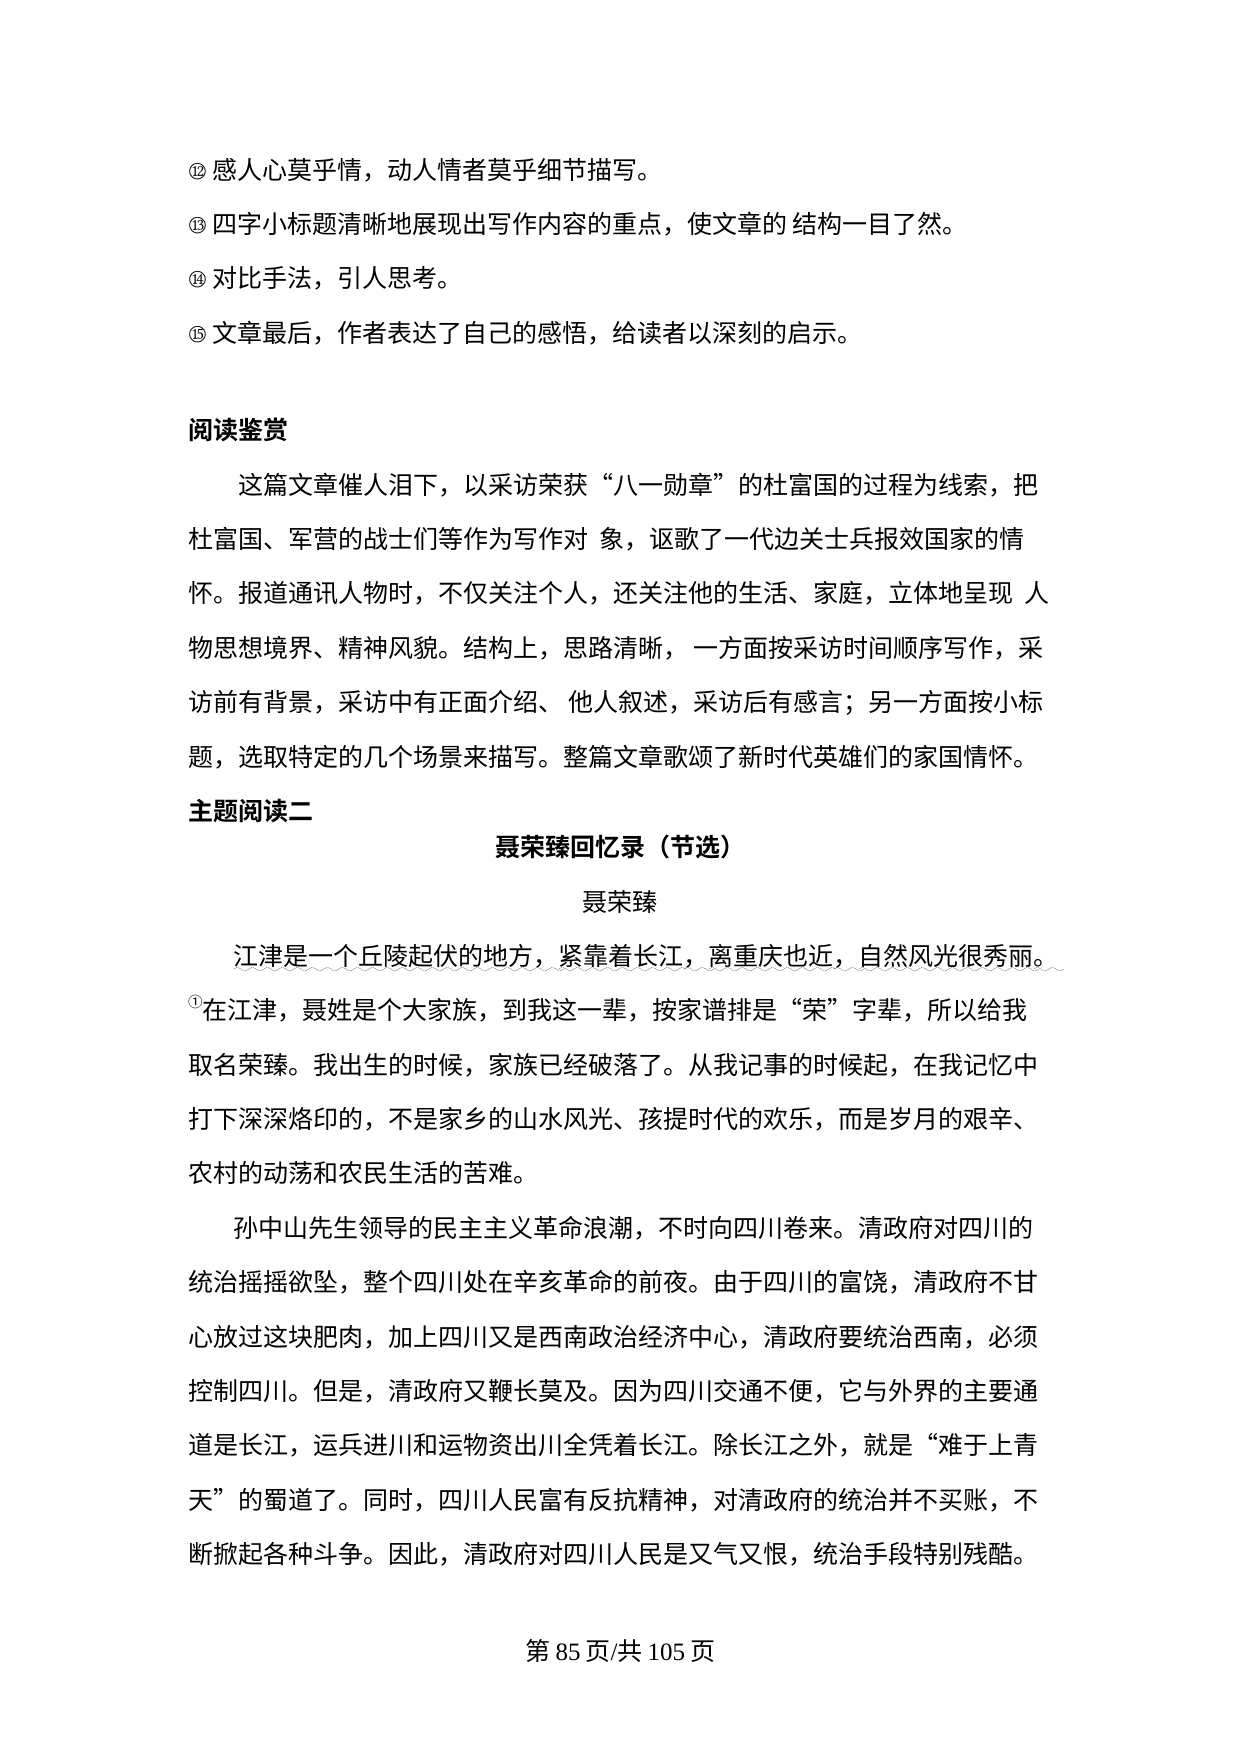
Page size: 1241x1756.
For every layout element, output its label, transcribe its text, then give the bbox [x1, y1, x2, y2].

text 聂荣臻回忆录（节选） [188, 828, 1052, 864]
subtitle 主题阅读二 [188, 791, 1052, 828]
text ⑬四字小标题清晰地展现出写作内容的重点，使文章的 结构一目了然。 [188, 204, 1052, 241]
text 江津是一个丘陵起伏的地方，紧靠着长江，离重庆也近，自然风光很秀丽。①在江津，聂姓是个大家族，到我这一辈，按家谱排是“荣”字辈，所以给我取名荣臻。我出生的时候，家族已经破落了。从我记事的时候起，在我记忆中打下深深烙印的，不是家乡的山水风光、孩提时代的欢乐，而是岁月的艰辛、农村的动荡和农民生活的苦难。 [188, 936, 1052, 1190]
text ⑮文章最后，作者表达了自己的感悟，给读者以深刻的启示。 [188, 313, 1052, 349]
text 孙中山先生领导的民主主义革命浪潮，不时向四川卷来。清政府对四川的统治摇摇欲坠，整个四川处在辛亥革命的前夜。由于四川的富饶，清政府不甘心放过这块肥肉，加上四川又是西南政治经济中心，清政府要统治西南，必须控制四川。但是，清政府又鞭长莫及。因为四川交通不便，它与外界的主要通道是长江，运兵进川和运物资出川全凭着长江。除长江之外，就是“难于上青天”的蜀道了。同时，四川人民富有反抗精神，对清政府的统治并不买账，不断掀起各种斗争。因此，清政府对四川人民是又气又恨，统治手段特别残酷。 [188, 1208, 1052, 1571]
subtitle 这篇文章催人泪下，以采访荣获“八一勋章”的杜富国的过程为线索，把杜富国、军营的战士们等作为写作对 象，讴歌了一代边关士兵报效国家的情怀。报道通讯人物时，不仅关注个人，还关注他的生活、家庭，立体地呈现 人物思想境界、精神风貌。结构上，思路清晰， 一方面按采访时间顺序写作，采访前有背景，采访中有正面介绍、 他人叙述，采访后有感言；另一方面按小标题，选取特定的几个场景来描写。整篇文章歌颂了新时代英雄们的家国情怀。 [188, 465, 1052, 773]
text ⑫感人心莫乎情，动人情者莫乎细节描写。 [188, 150, 1052, 186]
text 聂荣臻 [188, 882, 1052, 918]
text 阅读鉴赏 [188, 411, 1052, 447]
text ⑭对比手法，引人思考。 [188, 259, 1052, 295]
